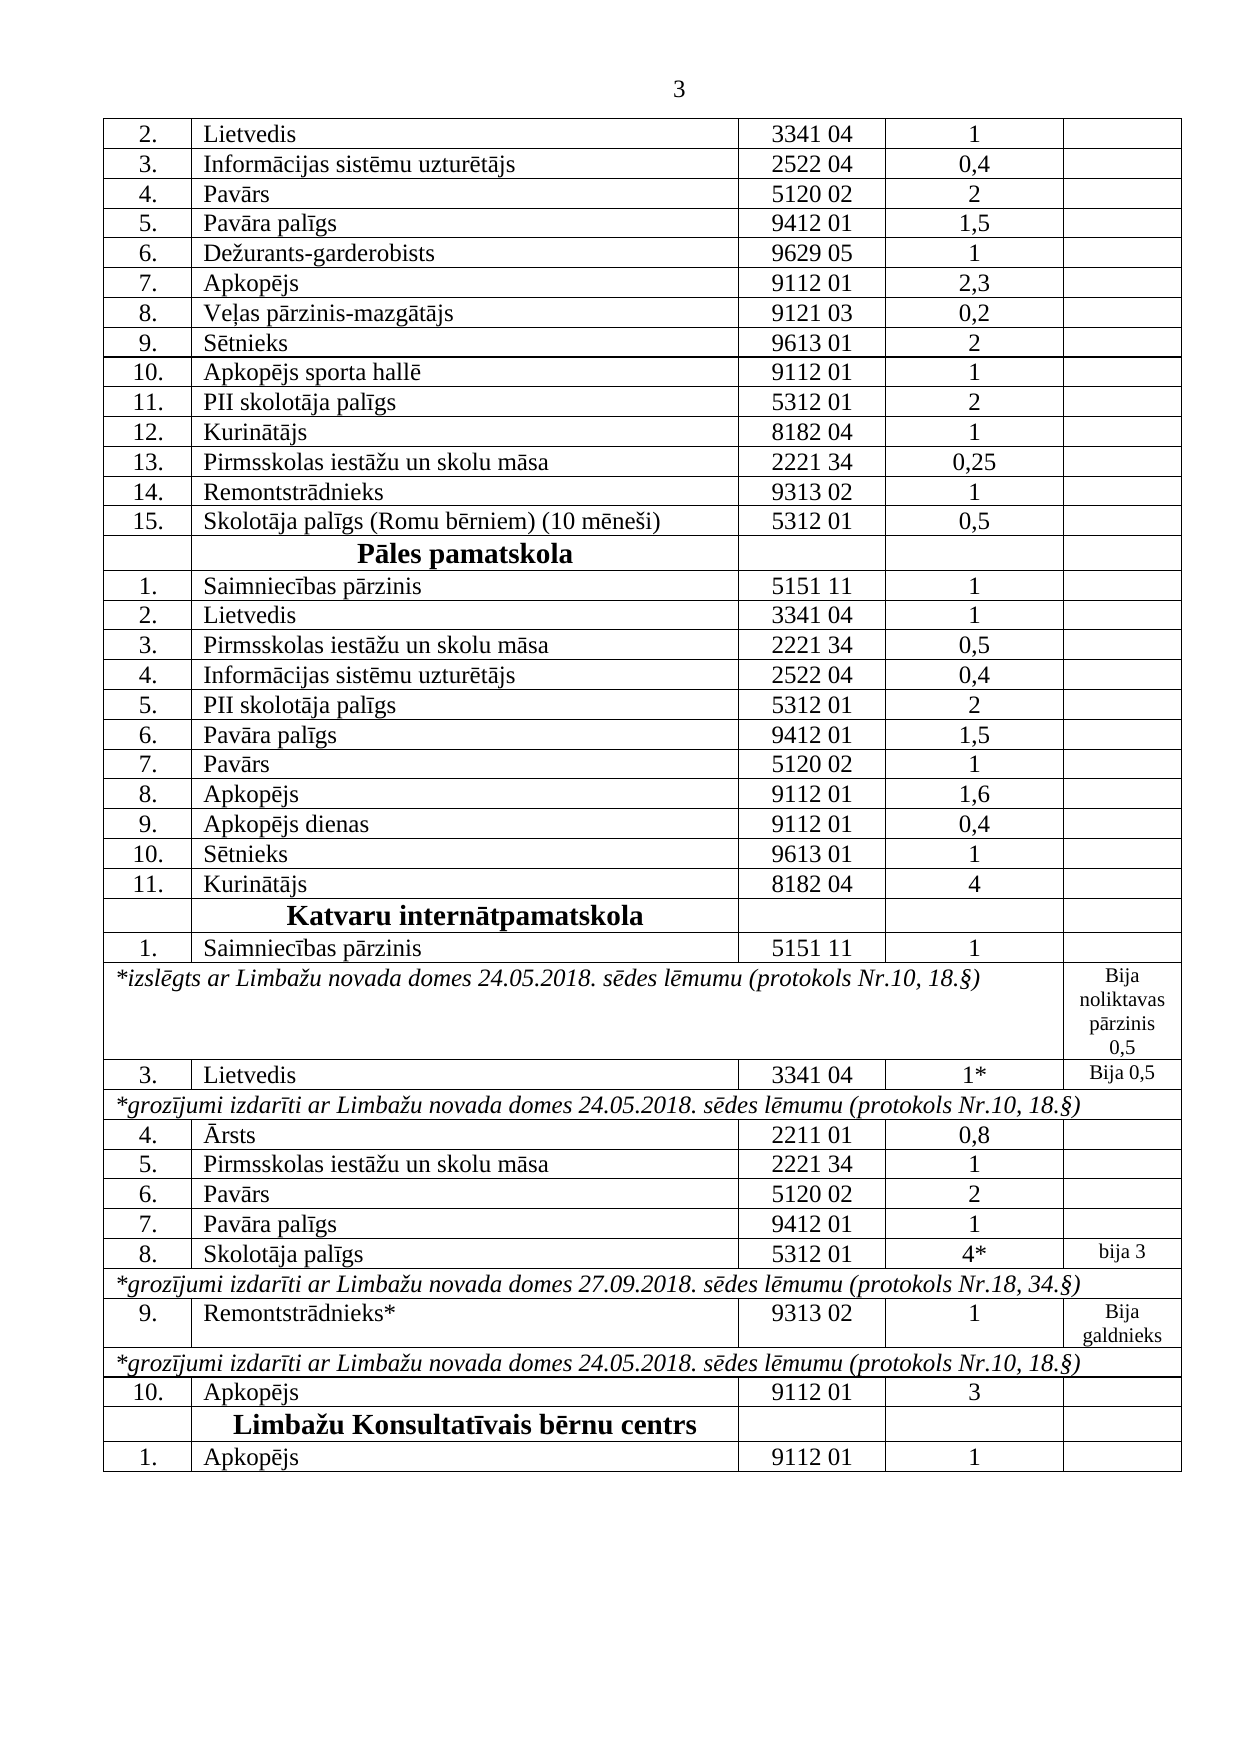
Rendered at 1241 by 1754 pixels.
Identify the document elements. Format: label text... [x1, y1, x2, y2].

table_cell 7. [104, 268, 191, 297]
table_cell [1064, 779, 1181, 808]
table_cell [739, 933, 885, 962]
table_cell Kurinātājs [192, 417, 738, 446]
table_cell Lietvedis [192, 601, 738, 629]
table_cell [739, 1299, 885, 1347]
table_cell Saimniecības pārzinis [192, 571, 738, 599]
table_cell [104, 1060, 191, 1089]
table_cell 0,5 [886, 630, 1063, 659]
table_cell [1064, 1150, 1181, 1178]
table_cell 9412 01 [739, 720, 885, 748]
table_cell 9121 03 [739, 298, 885, 327]
table_cell [1064, 506, 1181, 535]
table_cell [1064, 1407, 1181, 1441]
table_cell 5. [104, 209, 191, 237]
table_cell Pavārs [192, 179, 738, 207]
table_cell 9. [104, 809, 191, 838]
table_cell 5312 01 [739, 506, 885, 535]
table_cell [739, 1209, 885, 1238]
table_cell [1064, 630, 1181, 659]
table_cell 1 [886, 571, 1063, 599]
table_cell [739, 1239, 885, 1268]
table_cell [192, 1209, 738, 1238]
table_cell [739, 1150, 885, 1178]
table_cell [1064, 720, 1181, 748]
table_cell 3341 04 [739, 601, 885, 629]
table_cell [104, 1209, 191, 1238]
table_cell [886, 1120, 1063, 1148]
table_cell 9112 01 [739, 268, 885, 297]
table_cell 2 [886, 690, 1063, 719]
table_cell Pirmsskolas iestāžu un skolu māsa [192, 447, 738, 476]
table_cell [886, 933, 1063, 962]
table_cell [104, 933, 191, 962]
table_cell Apkopējs dienas [192, 809, 738, 838]
table_cell [1064, 447, 1181, 476]
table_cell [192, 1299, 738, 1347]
table_cell 9112 01 [739, 779, 885, 808]
table_cell 2221 34 [739, 630, 885, 659]
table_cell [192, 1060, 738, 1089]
table_cell Sētnieks [192, 839, 738, 868]
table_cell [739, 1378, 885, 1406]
table_cell 2 [886, 328, 1063, 356]
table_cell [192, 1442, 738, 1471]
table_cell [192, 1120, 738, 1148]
table_cell [1064, 536, 1181, 570]
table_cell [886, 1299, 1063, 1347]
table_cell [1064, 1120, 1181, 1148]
table_cell [1064, 358, 1181, 386]
table_cell 9629 05 [739, 238, 885, 267]
table_cell 1 [886, 417, 1063, 446]
table_cell Pavārs [192, 750, 738, 778]
table_cell Informācijas sistēmu uzturētājs [192, 660, 738, 689]
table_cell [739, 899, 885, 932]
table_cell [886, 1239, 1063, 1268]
table_cell PII skolotāja palīgs [192, 387, 738, 416]
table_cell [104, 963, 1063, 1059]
table_cell Veļas pārzinis-mazgātājs [192, 298, 738, 327]
table_cell 2 [886, 387, 1063, 416]
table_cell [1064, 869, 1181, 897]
table_cell 1. [104, 571, 191, 599]
table_cell PII skolotāja palīgs [192, 690, 738, 719]
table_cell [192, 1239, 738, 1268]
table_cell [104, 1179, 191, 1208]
table_cell 5120 02 [739, 179, 885, 207]
table_cell 1 [886, 119, 1063, 148]
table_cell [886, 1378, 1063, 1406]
table_cell [1064, 119, 1181, 148]
table_cell Pavāra palīgs [192, 720, 738, 748]
table_cell 1,5 [886, 720, 1063, 748]
table_cell 0,25 [886, 447, 1063, 476]
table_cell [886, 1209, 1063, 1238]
table_cell 9313 02 [739, 477, 885, 505]
table_cell [739, 536, 885, 570]
table_cell 6. [104, 238, 191, 267]
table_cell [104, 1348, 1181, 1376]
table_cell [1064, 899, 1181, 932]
table_cell 0,4 [886, 660, 1063, 689]
table_cell 1 [886, 238, 1063, 267]
table_cell 10. [104, 839, 191, 868]
table_cell 2522 04 [739, 660, 885, 689]
table_cell Apkopējs sporta hallē [192, 358, 738, 386]
table_cell [1064, 298, 1181, 327]
table_cell [1064, 750, 1181, 778]
table_cell [1064, 601, 1181, 629]
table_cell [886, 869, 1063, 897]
table_cell 1 [886, 477, 1063, 505]
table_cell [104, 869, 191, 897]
table_cell [104, 536, 191, 570]
table_cell [1064, 809, 1181, 838]
table_cell 3. [104, 630, 191, 659]
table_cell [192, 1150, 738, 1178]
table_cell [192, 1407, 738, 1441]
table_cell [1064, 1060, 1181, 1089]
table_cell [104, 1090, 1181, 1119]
table_cell 11. [104, 387, 191, 416]
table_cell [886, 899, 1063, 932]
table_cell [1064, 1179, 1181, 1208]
table_cell 5312 01 [739, 690, 885, 719]
table_cell 5. [104, 690, 191, 719]
table_cell 10. [104, 358, 191, 386]
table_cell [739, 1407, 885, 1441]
table_cell 0,4 [886, 149, 1063, 178]
table_cell 12. [104, 417, 191, 446]
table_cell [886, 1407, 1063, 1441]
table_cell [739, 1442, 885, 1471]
table_cell 4. [104, 179, 191, 207]
table_cell 8. [104, 779, 191, 808]
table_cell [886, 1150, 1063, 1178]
table_cell [1064, 328, 1181, 356]
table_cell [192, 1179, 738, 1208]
table_cell Sētnieks [192, 328, 738, 356]
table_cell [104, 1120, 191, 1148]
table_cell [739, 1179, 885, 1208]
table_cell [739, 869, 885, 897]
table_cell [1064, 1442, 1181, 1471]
table_cell 3341 04 [739, 119, 885, 148]
table_cell [1064, 238, 1181, 267]
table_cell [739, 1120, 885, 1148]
table_cell 15. [104, 506, 191, 535]
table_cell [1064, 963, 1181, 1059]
table_cell Remontstrādnieks [192, 477, 738, 505]
table_cell [1064, 477, 1181, 505]
table_cell 6. [104, 720, 191, 748]
table_cell 9112 01 [739, 358, 885, 386]
table_cell [1064, 209, 1181, 237]
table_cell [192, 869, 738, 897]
table_cell 8. [104, 298, 191, 327]
table_cell Pirmsskolas iestāžu un skolu māsa [192, 630, 738, 659]
table_cell 2221 34 [739, 447, 885, 476]
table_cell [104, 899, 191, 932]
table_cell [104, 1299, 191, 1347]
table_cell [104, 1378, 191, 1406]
table_cell Apkopējs [192, 268, 738, 297]
table_cell 5151 11 [739, 571, 885, 599]
table_cell 1 [886, 750, 1063, 778]
table_cell [1064, 417, 1181, 446]
table_cell 9. [104, 328, 191, 356]
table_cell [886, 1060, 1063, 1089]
table_cell [1064, 179, 1181, 207]
table_cell 7. [104, 750, 191, 778]
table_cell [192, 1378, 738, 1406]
table_cell 2 [886, 179, 1063, 207]
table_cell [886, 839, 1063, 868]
table_cell 1 [886, 601, 1063, 629]
table_cell 8182 04 [739, 417, 885, 446]
table_cell 5120 02 [739, 750, 885, 778]
table_cell [1064, 690, 1181, 719]
table_cell 2,3 [886, 268, 1063, 297]
table_cell 9412 01 [739, 209, 885, 237]
table_cell [886, 536, 1063, 570]
table_cell Apkopējs [192, 779, 738, 808]
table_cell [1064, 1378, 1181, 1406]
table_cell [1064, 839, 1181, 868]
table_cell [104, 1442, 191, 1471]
table_cell 9613 01 [739, 839, 885, 868]
table_cell Pavāra palīgs [192, 209, 738, 237]
table_cell 9112 01 [739, 809, 885, 838]
table_cell 0,2 [886, 298, 1063, 327]
table_cell Lietvedis [192, 119, 738, 148]
table_cell 2. [104, 119, 191, 148]
table_cell 0,5 [886, 506, 1063, 535]
table_cell 4. [104, 660, 191, 689]
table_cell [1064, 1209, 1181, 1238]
table_cell Dežurants-garderobists [192, 238, 738, 267]
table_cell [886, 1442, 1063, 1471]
table_cell Pāles pamatskola [192, 536, 738, 570]
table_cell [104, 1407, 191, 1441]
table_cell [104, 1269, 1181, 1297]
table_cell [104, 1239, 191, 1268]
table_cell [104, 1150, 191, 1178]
table_cell 5312 01 [739, 387, 885, 416]
table_cell [1064, 571, 1181, 599]
table_cell 1 [886, 358, 1063, 386]
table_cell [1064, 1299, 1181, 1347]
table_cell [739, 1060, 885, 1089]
table_cell 1,6 [886, 779, 1063, 808]
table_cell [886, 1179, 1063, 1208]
table_cell Skolotāja palīgs (Romu bērniem) (10 mēneši) [192, 506, 738, 535]
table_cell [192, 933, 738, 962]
table_cell [1064, 149, 1181, 178]
table_cell 13. [104, 447, 191, 476]
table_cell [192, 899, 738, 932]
table_cell [1064, 268, 1181, 297]
table_cell 9613 01 [739, 328, 885, 356]
table_cell 2522 04 [739, 149, 885, 178]
table_cell 0,4 [886, 809, 1063, 838]
table_cell 3. [104, 149, 191, 178]
table_cell 1,5 [886, 209, 1063, 237]
table_cell [1064, 387, 1181, 416]
table_cell 2. [104, 601, 191, 629]
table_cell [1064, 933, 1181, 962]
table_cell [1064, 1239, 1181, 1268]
table_cell [1064, 660, 1181, 689]
table_cell 14. [104, 477, 191, 505]
table_cell Informācijas sistēmu uzturētājs [192, 149, 738, 178]
